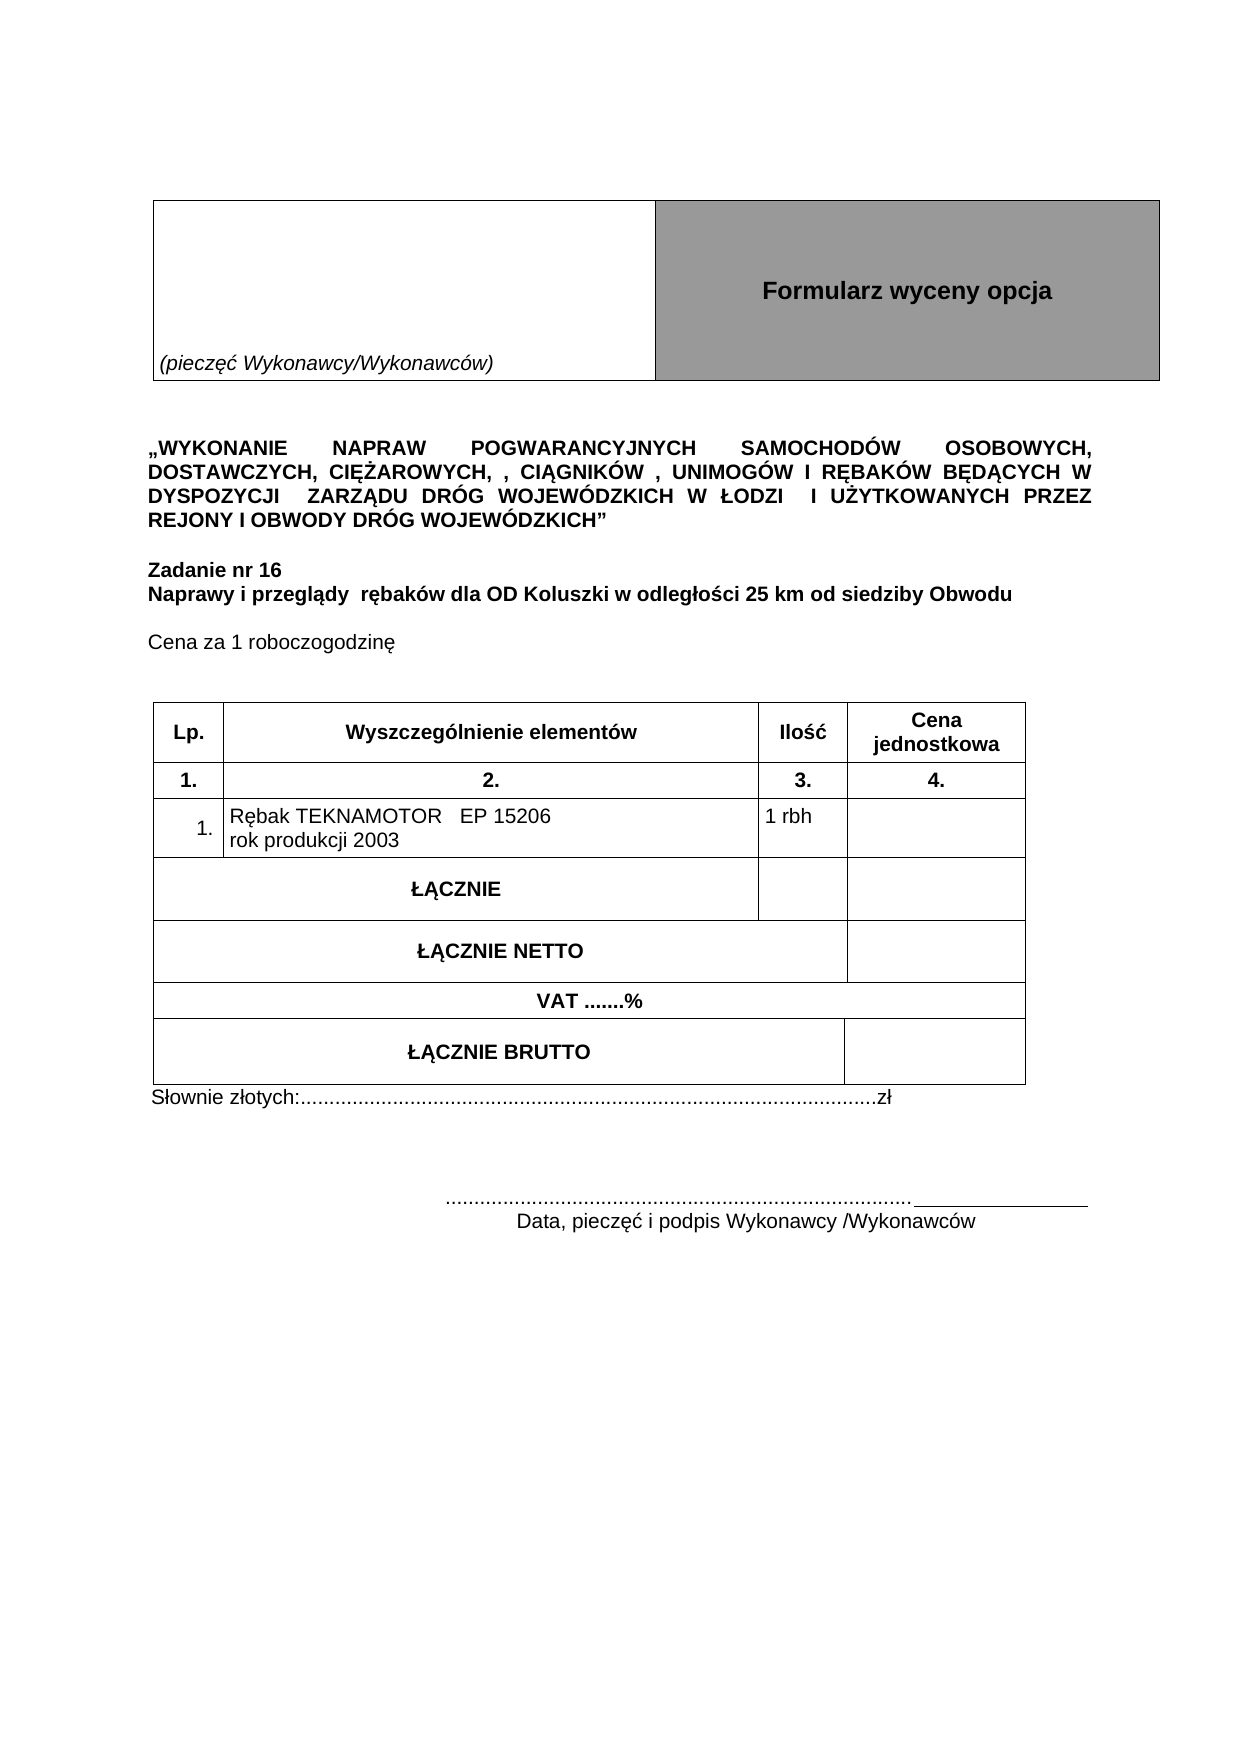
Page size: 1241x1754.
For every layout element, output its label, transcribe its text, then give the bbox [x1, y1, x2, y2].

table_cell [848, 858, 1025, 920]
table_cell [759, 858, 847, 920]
table_header Formularz wyceny opcja [656, 201, 1159, 380]
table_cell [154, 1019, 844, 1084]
table_header Ilość [759, 703, 847, 761]
text Data, pieczęć i podpis Wykonawcy /Wykonawców [151, 1208, 1093, 1232]
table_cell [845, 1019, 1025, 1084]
table_header Cena jednostkowa [848, 703, 1025, 761]
table_header Lp. [154, 703, 223, 761]
table_header (pieczęć Wykonawcy/Wykonawców) [154, 201, 655, 380]
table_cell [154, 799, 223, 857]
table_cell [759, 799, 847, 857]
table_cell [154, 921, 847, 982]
table_header Wyszczególnienie elementów [224, 703, 758, 761]
text Zadanie nr 16 [148, 558, 1093, 582]
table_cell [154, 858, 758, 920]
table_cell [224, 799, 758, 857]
text ................................................................................. [151, 1184, 1093, 1208]
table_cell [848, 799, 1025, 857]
table_cell 2. [224, 763, 758, 797]
text Słownie złotych:....................................................................................................zł [151, 1085, 1093, 1109]
text „WYKONANIE NAPRAW POGWARANCYJNYCH SAMOCHODÓW OSOBOWYCH, DOSTAWCZYCH, CIĘŻAROWYCH, , CIĄGNIKÓW , UNIMOGÓW I RĘBAKÓW BĘDĄCYCH W DYSPOZYCJI ZARZĄDU DRÓG WOJEWÓDZKICH W ŁODZI I UŻYTKOWANYCH PRZEZ REJONY I OBWODY DRÓG WOJEWÓDZKICH” [148, 436, 1093, 531]
table_cell 3. [759, 763, 847, 797]
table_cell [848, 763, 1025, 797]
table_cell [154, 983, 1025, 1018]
text Naprawy i przeglądy rębaków dla OD Koluszki w odległości 25 km od siedziby Obwodu [148, 582, 1093, 606]
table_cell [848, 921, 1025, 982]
table_cell 1. [154, 763, 223, 797]
text Cena za 1 roboczogodzinę [148, 630, 1093, 654]
